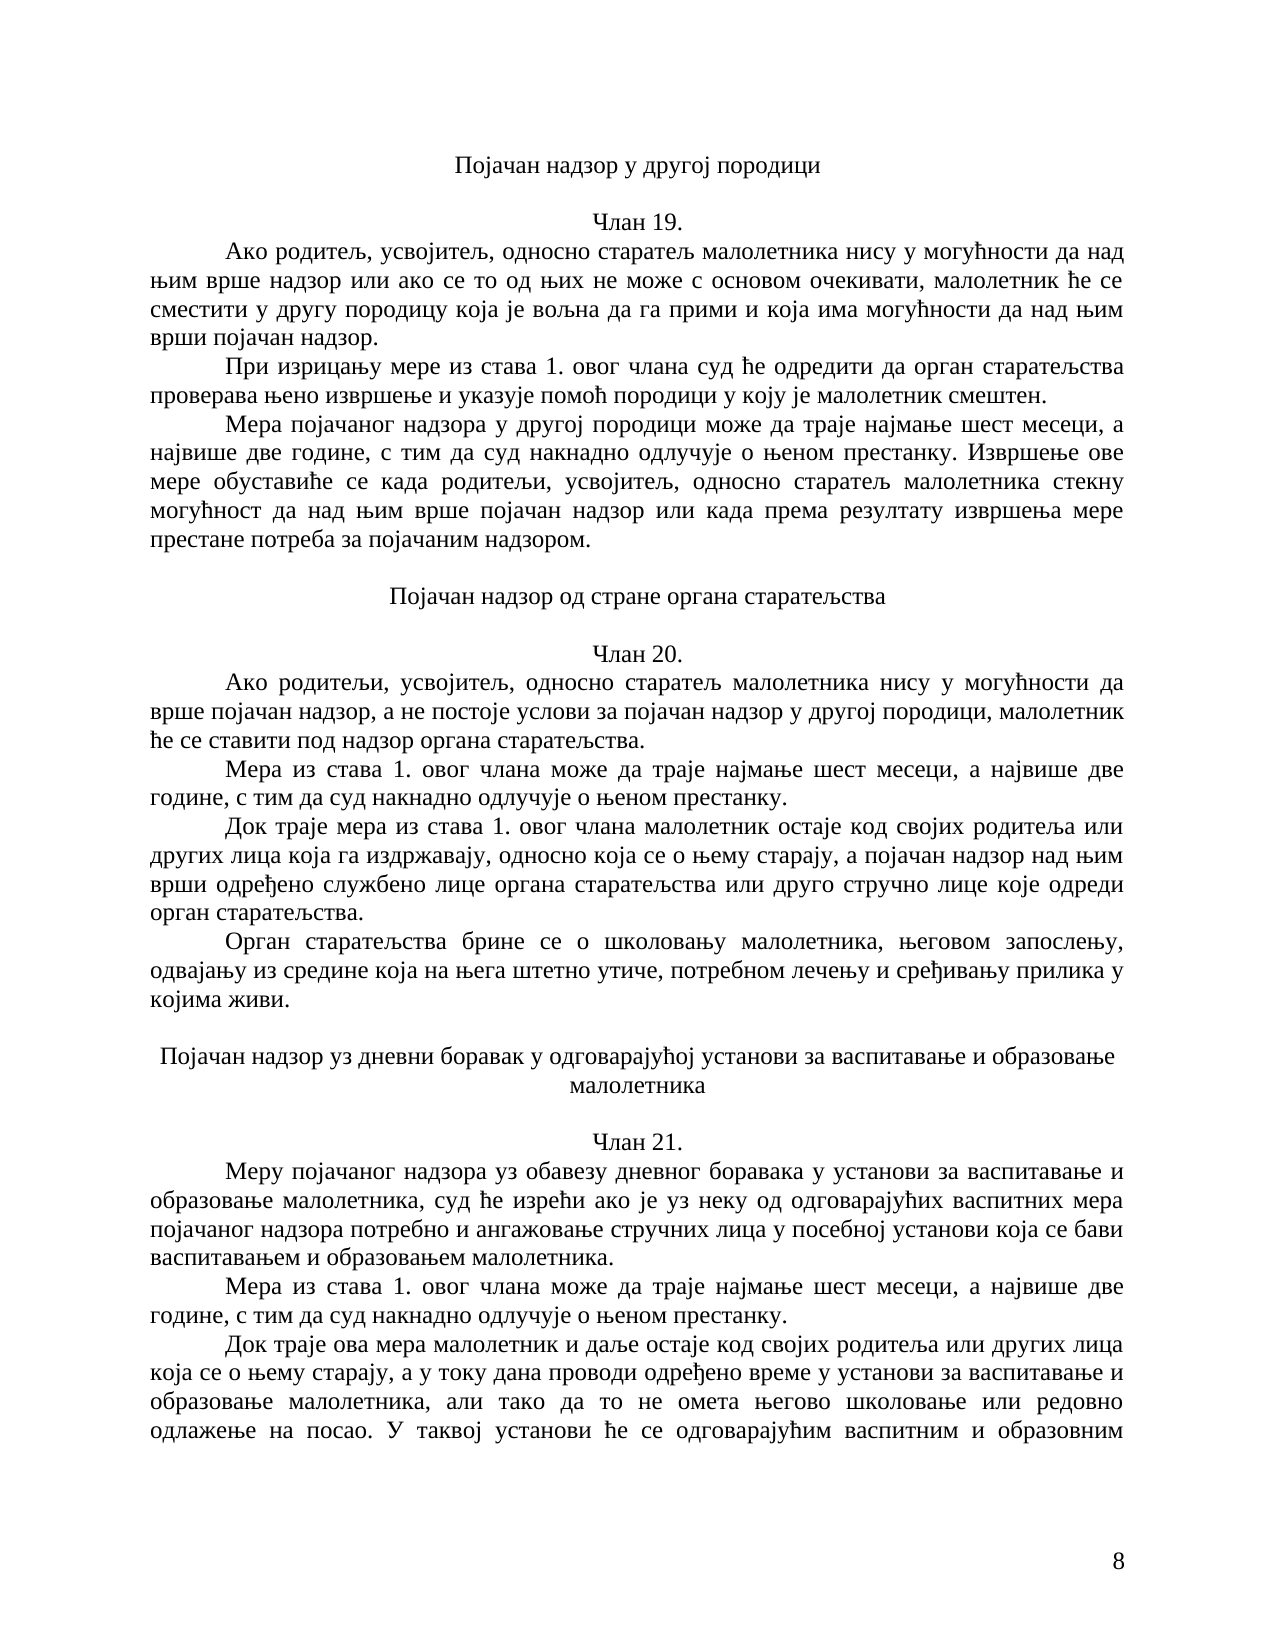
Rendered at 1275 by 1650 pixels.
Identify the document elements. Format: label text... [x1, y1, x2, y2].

text Ако родитељи, усвојитељ, односно старатељ малолетника нису у могућности да врше појачан надзор, а не постоје услови за појачан надзор у другој породици, малолетник ће се ставити под надзор органа старатељства. [150, 667, 1125, 754]
text Ако родитељ, усвојитељ, односно старатељ малолетника нису у могућности да над њим врше надзор или ако се то од њих не може с основом очекивати, малолетник ће се сместити у другу породицу која је вољна да га прими и која има могућности да над њим врши појачан надзор. [150, 236, 1125, 351]
text Појачан надзор уз дневни боравак у одговарајућој установи за васпитавање и образовање малолетника [150, 1041, 1125, 1099]
text Члан 19. [150, 207, 1125, 236]
text Члан 20. [150, 639, 1125, 667]
text Појачан надзор од стране органа старатељства [150, 581, 1125, 610]
text Док траје мера из става 1. овог члана малолетник остаје код својих родитеља или других лица која га издржавају, односно која се о њему старају, а појачан надзор над њим врши одређено службено лице органа старатељства или друго стручно лице које одреди орган старатељства. [150, 811, 1125, 926]
text При изрицању мере из става 1. овог члана суд ће одредити да орган старатељства проверава њено извршење и указује помоћ породици у коју је малолетник смештен. [150, 351, 1125, 409]
text Члан 21. [150, 1127, 1125, 1156]
text Мера појачаног надзора у другој породици може да траје најмање шест месеци, а највише две године, с тим да суд накнадно одлучује о њеном престанку. Извршење ове мере обуставиће се када родитељи, усвојитељ, односно старатељ малолетника стекну могућност да над њим врше појачан надзор или када према резултату извршења мере престане потреба за појачаним надзором. [150, 409, 1125, 552]
text Меру појачаног надзора уз обавезу дневног боравака у установи за васпитавање и образовање малолетника, суд ће изрећи ако је уз неку од одговарајућих васпитних мера појачаног надзора потребно и ангажовање стручних лица у посебној установи која се бави васпитавањем и образовањем малолетника. [150, 1156, 1125, 1271]
text Мера из става 1. овог члана може да траје најмање шест месеци, а највише две године, с тим да суд накнадно одлучује о њеном престанку. [150, 754, 1125, 811]
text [150, 1329, 1125, 1444]
text Мера из става 1. овог члана може да траје најмање шест месеци, а највише две године, с тим да суд накнадно одлучује о њеном престанку. [150, 1271, 1125, 1329]
text Појачан надзор у другој породици [150, 150, 1125, 179]
text Орган старатељства брине се о школовању малолетника, његовом запослењу, одвајању из средине која на њега штетно утиче, потребном лечењу и сређивању прилика у којима живи. [150, 926, 1125, 1012]
